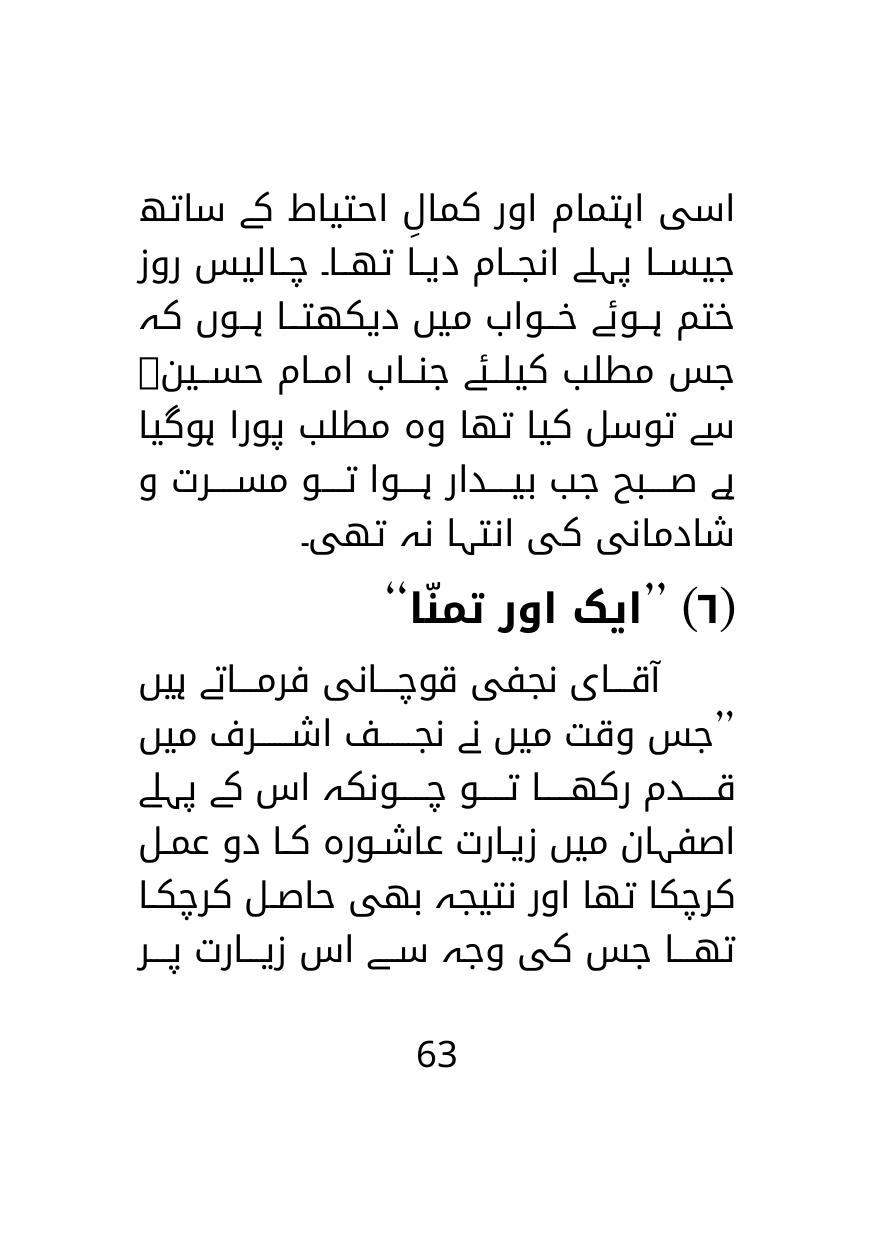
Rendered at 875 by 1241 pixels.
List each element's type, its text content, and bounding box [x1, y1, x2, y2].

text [138, 649, 736, 974]
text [138, 178, 736, 557]
subtitle (۶) ’’ایک اور تمنّا‘‘ [138, 570, 736, 649]
